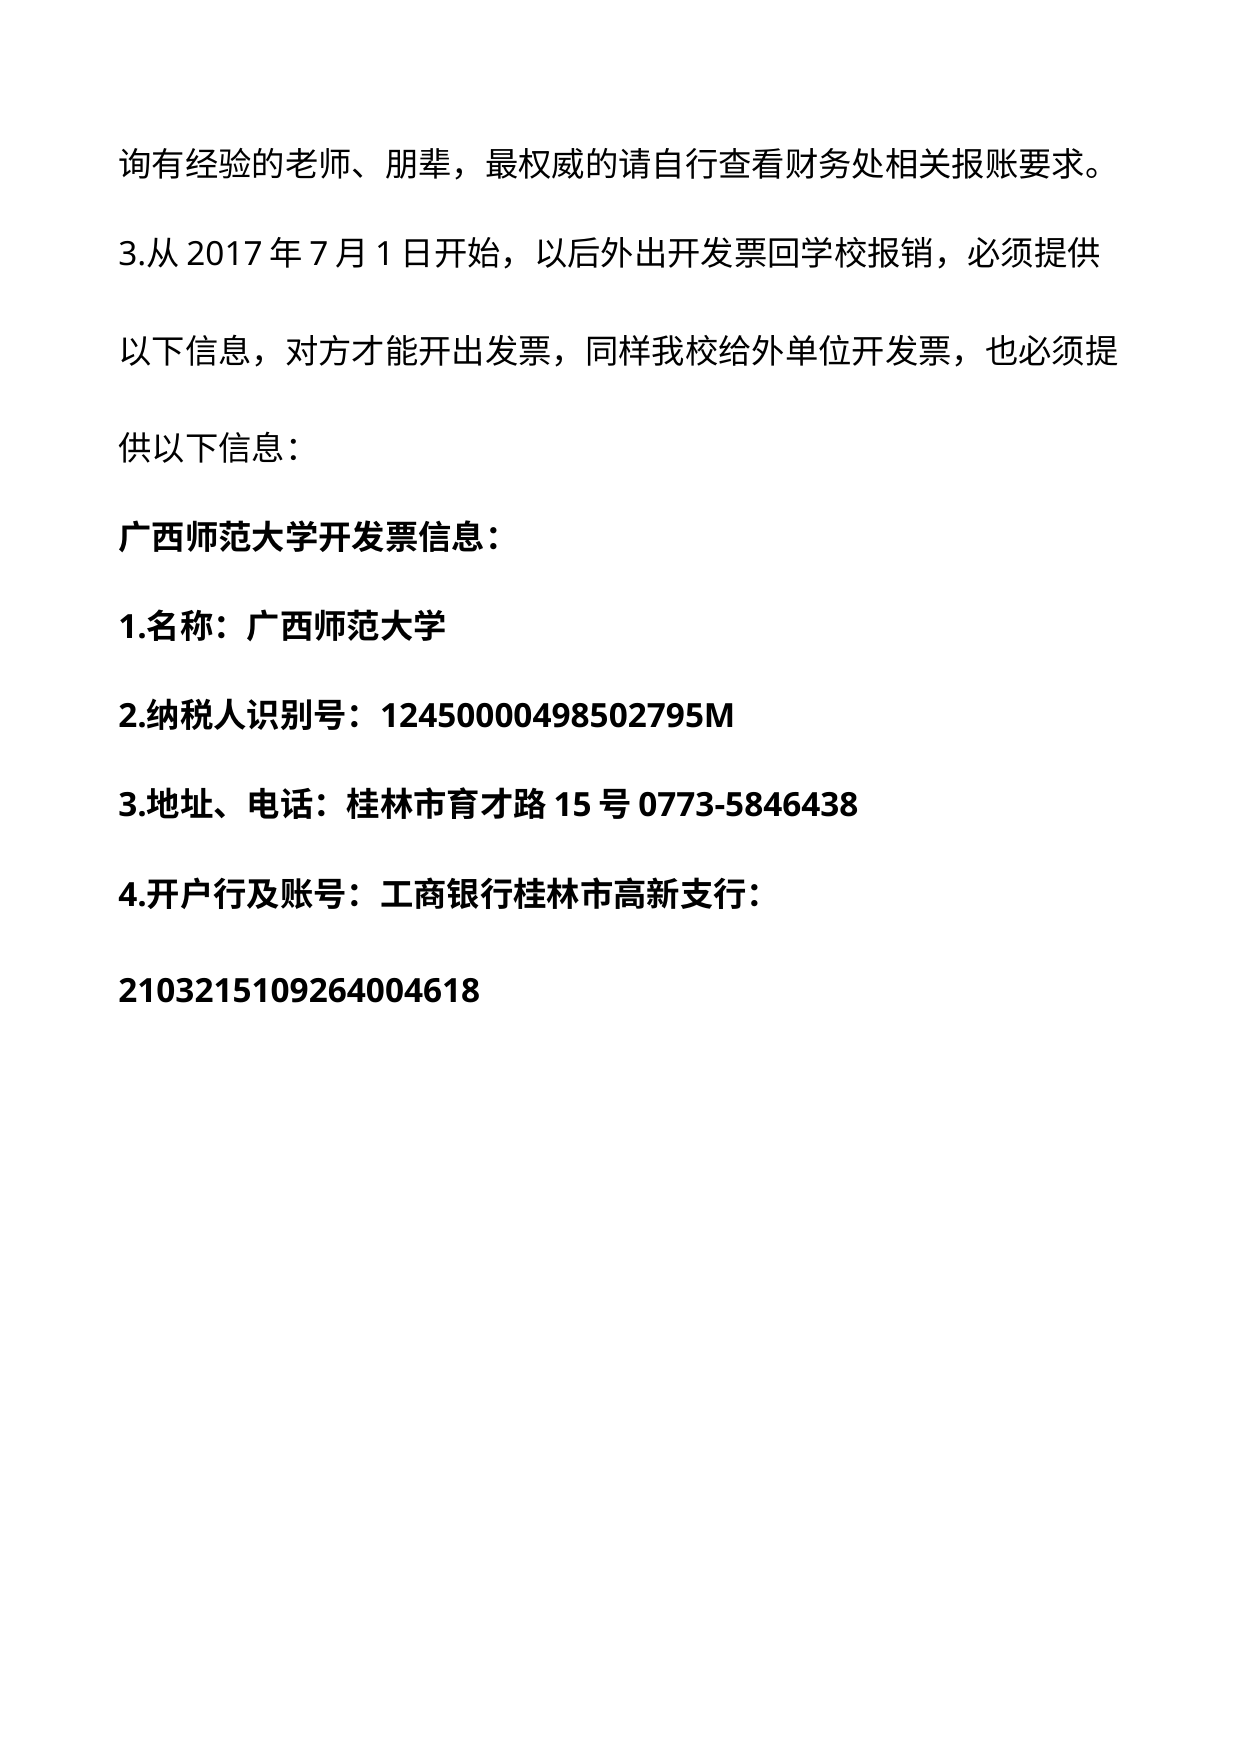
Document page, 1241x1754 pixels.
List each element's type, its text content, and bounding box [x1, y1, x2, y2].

list 1.名称：广西师范大学 [118, 592, 1122, 657]
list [118, 129, 1122, 194]
list 2.纳税人识别号：12450000498502795M [118, 681, 1122, 746]
list 3.从2017年7月1日开始，以后外出开发票回学校报销，必须提供以下信息，对方才能开出发票，同样我校给外单位开发票，也必须提供以下信息： [118, 218, 1122, 478]
list 3.地址、电话：桂林市育才路15号0773-5846438 [118, 770, 1122, 835]
list 广西师范大学开发票信息： [118, 503, 1122, 568]
list 4.开户行及账号：工商银行桂林市高新支行：2103215109264004618 [118, 859, 1122, 1022]
